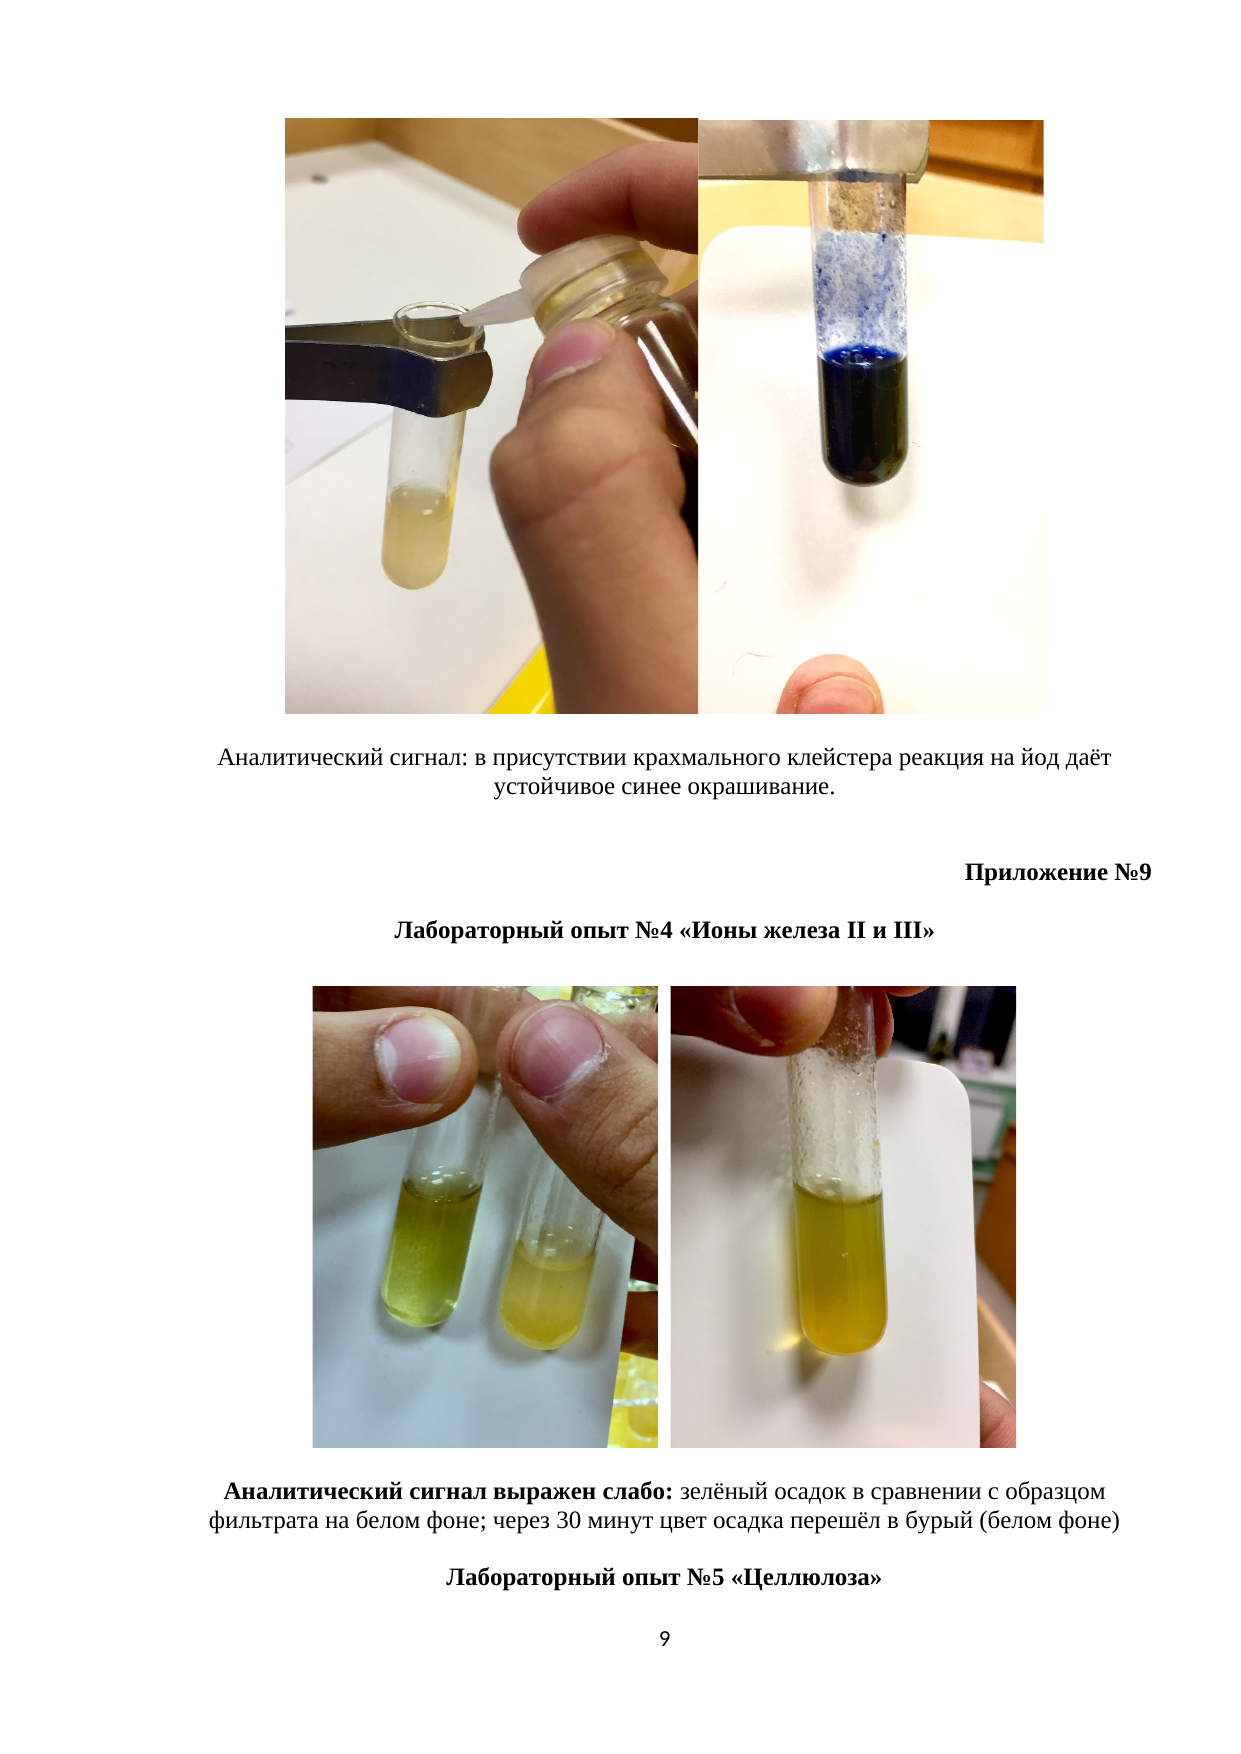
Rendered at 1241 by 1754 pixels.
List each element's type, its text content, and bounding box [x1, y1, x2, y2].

picture [285, 118, 1044, 714]
text Аналитический сигнал выражен слабо: зелёный осадок в сравнении с образцом фильтрата на белом фоне; через 30 минут цвет осадка перешёл в бурый (белом фоне) [177, 1476, 1152, 1534]
text Приложение №9 [177, 857, 1152, 886]
list Лабораторный опыт №4 «Ионы железа II и III» [177, 915, 1152, 943]
picture [312, 986, 658, 1448]
list Лабораторный опыт №5 «Целлюлоза» [177, 1562, 1152, 1591]
text Аналитический сигнал: в присутствии крахмального клейстера реакция на йод даёт устойчивое синее окрашивание. [177, 742, 1152, 800]
picture [670, 986, 1017, 1448]
